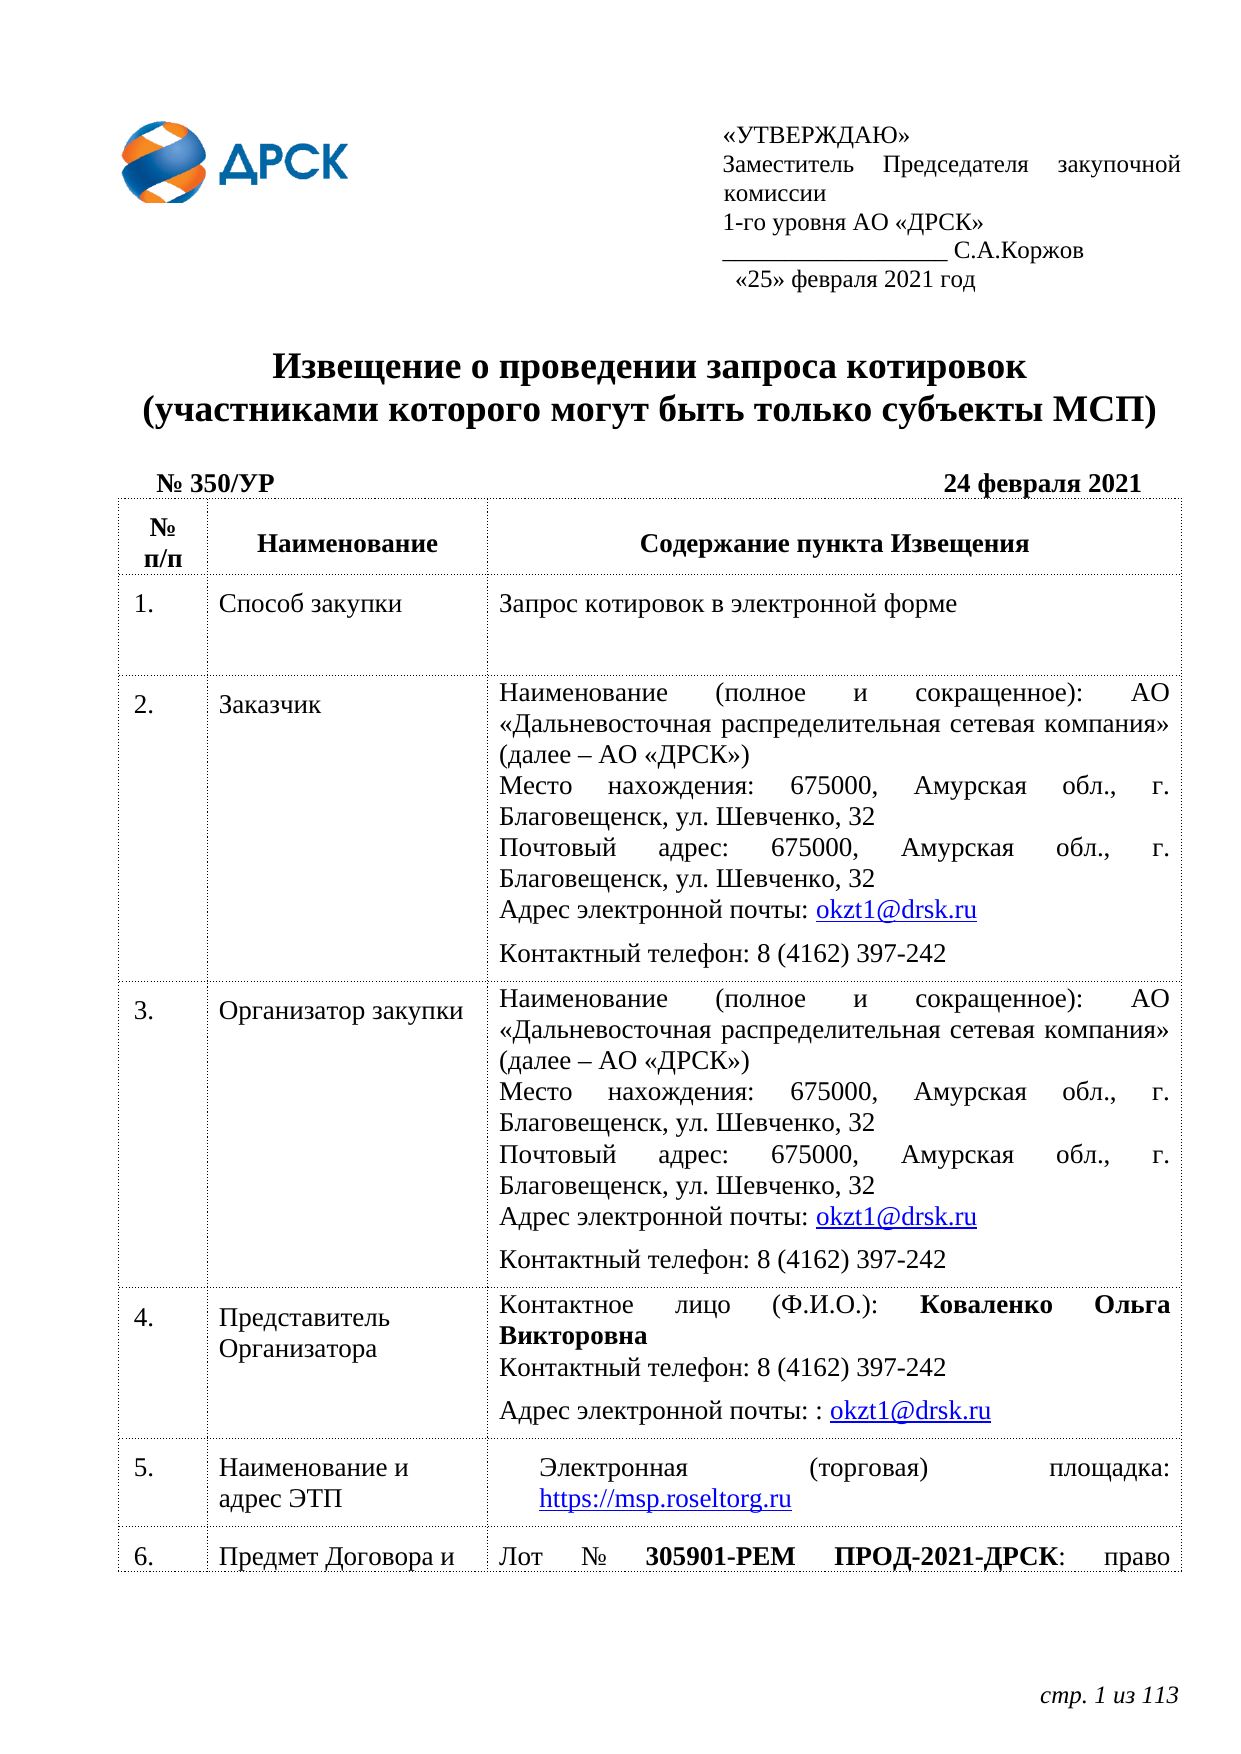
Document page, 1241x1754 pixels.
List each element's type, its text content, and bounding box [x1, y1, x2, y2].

table_cell [119, 981, 207, 1287]
table_cell Наименование (полное и сокращенное): АО «Дальневосточная распределительная сетевая компания» (далее – АО «ДРСК») Место нахождения: 675000, Амурская обл., г. Благовещенск, ул. Шевченко, 32 Почтовый адрес: 675000, Амурская обл., г. Благовещенск, ул. Шевченко, 32 Адрес электронной почты: okzt1@drsk.ru Контактный телефон: 8 (4162) 397-242 [488, 675, 1182, 981]
text № 350/УР 24 февраля 2021 [118, 467, 1181, 498]
text «УТВЕРЖДАЮ» [722, 118, 1181, 149]
table_header Наименование [207, 498, 488, 574]
table_cell [119, 574, 207, 674]
table_header № п/п [119, 498, 207, 574]
text __________________ С.А.Коржов [722, 236, 1181, 264]
table_cell Запрос котировок в электронной форме [488, 574, 1182, 674]
table_header Содержание пункта Извещения [488, 498, 1182, 574]
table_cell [488, 1526, 1182, 1571]
table_cell Организатор закупки [207, 981, 488, 1287]
table_cell Контактное лицо (Ф.И.О.): Коваленко Ольга Викторовна Контактный телефон: 8 (4162) 397-242 Адрес электронной почты: : okzt1@drsk.ru [488, 1287, 1182, 1438]
table_cell Заказчик [207, 675, 488, 981]
table_cell Наименование (полное и сокращенное): АО «Дальневосточная распределительная сетевая компания» (далее – АО «ДРСК») Место нахождения: 675000, Амурская обл., г. Благовещенск, ул. Шевченко, 32 Почтовый адрес: 675000, Амурская обл., г. Благовещенск, ул. Шевченко, 32 Адрес электронной почты: okzt1@drsk.ru Контактный телефон: 8 (4162) 397-242 [488, 981, 1182, 1287]
picture [118, 118, 365, 207]
text Извещение о проведении запроса котировок (участниками которого могут быть только субъекты МСП) [118, 343, 1181, 429]
table_cell [119, 1287, 207, 1438]
text 1-го уровня АО «ДРСК» [722, 207, 1181, 236]
table_cell Наименование и адрес ЭТП [207, 1438, 488, 1526]
table_cell Электронная (торговая) площадка: https://msp.roseltorg.ru [488, 1438, 1182, 1526]
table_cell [207, 1526, 488, 1571]
text Заместитель Председателя закупочной комиссии [722, 149, 1181, 207]
text «25» февраля 2021 год [722, 264, 1181, 293]
table_cell [119, 1526, 207, 1571]
table_cell Представитель Организатора [207, 1287, 488, 1438]
table_cell [119, 675, 207, 981]
table_cell [119, 1438, 207, 1526]
table_cell Способ закупки [207, 574, 488, 674]
